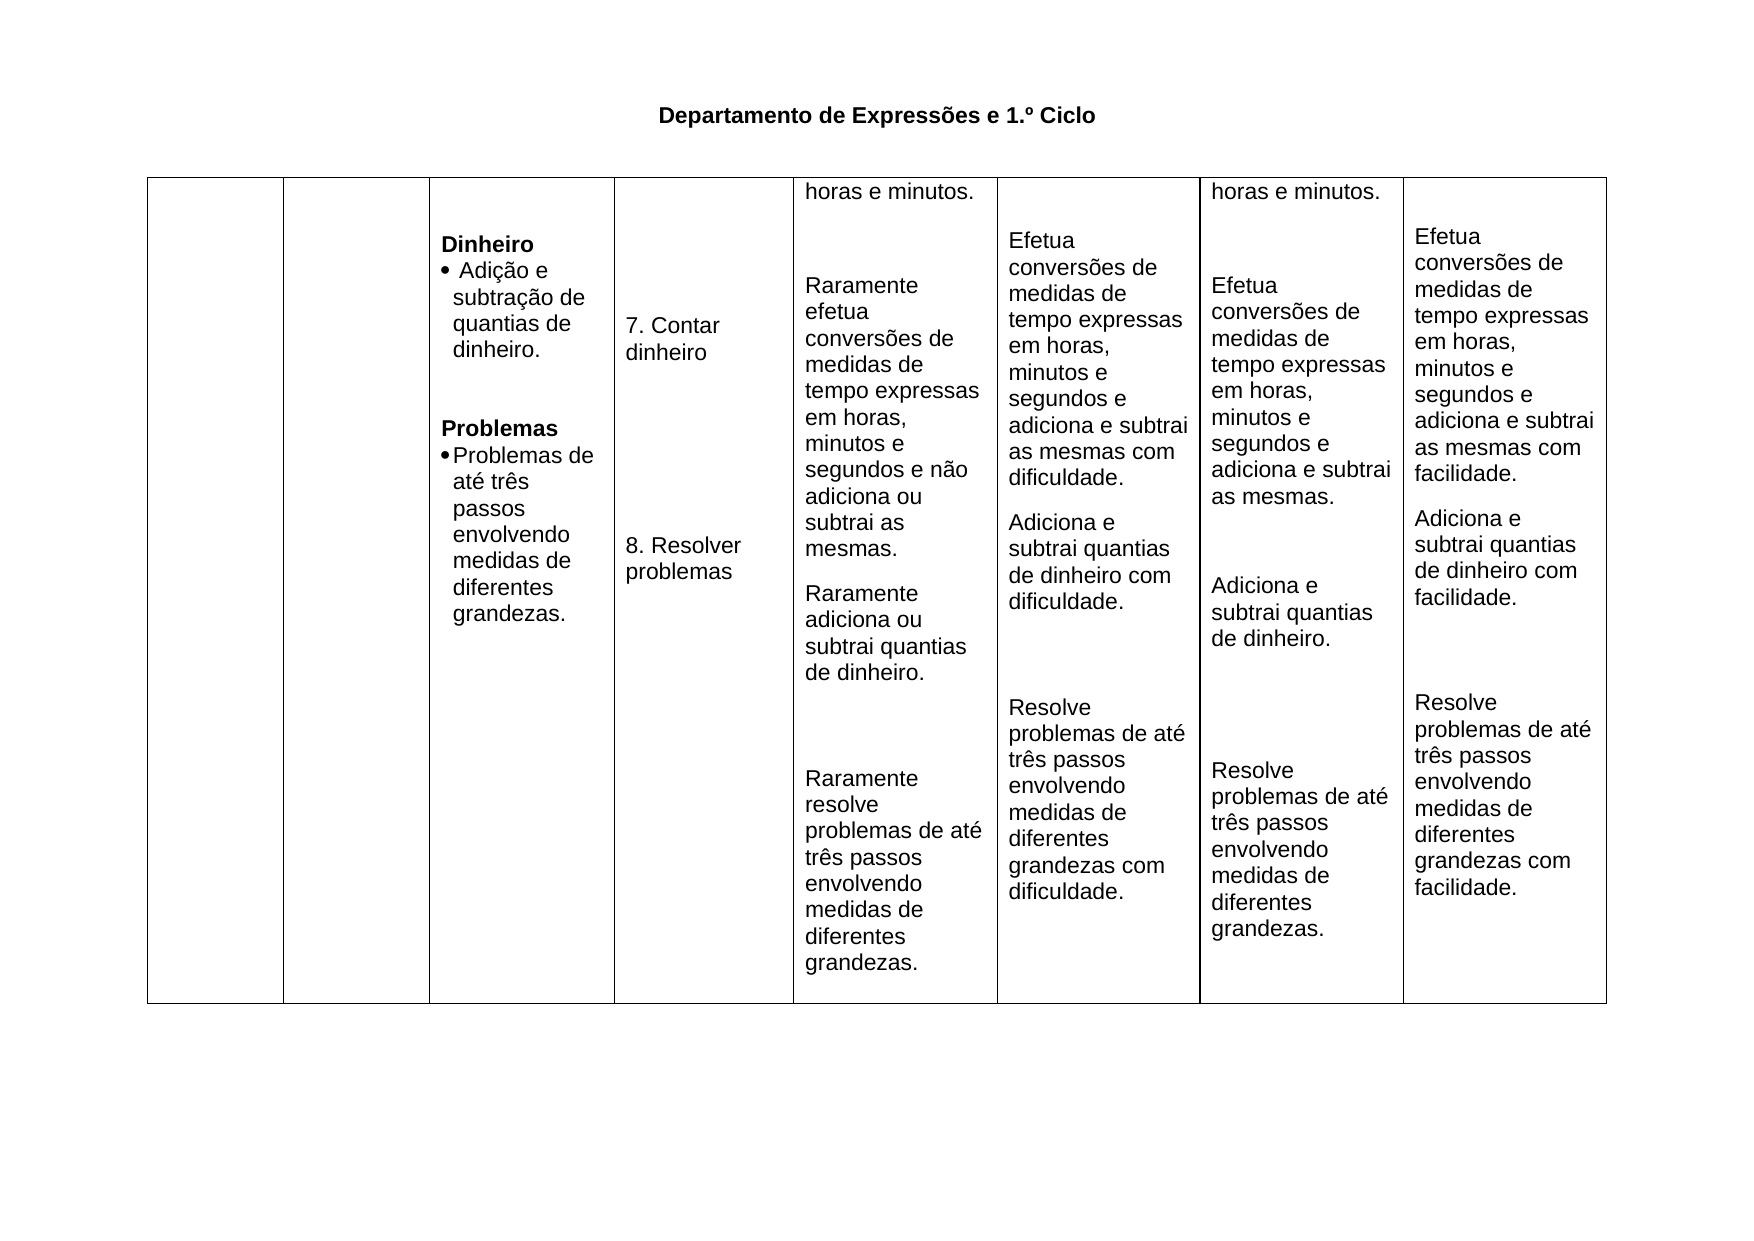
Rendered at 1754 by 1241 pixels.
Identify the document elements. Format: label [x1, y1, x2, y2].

table_cell [1201, 178, 1403, 1003]
table_cell [1404, 178, 1606, 1003]
table_cell [794, 178, 997, 1003]
table_cell [998, 178, 1199, 1003]
table_cell [615, 178, 793, 1003]
table_cell [284, 178, 429, 1003]
table_cell [148, 178, 283, 1003]
table_cell [430, 178, 614, 1003]
